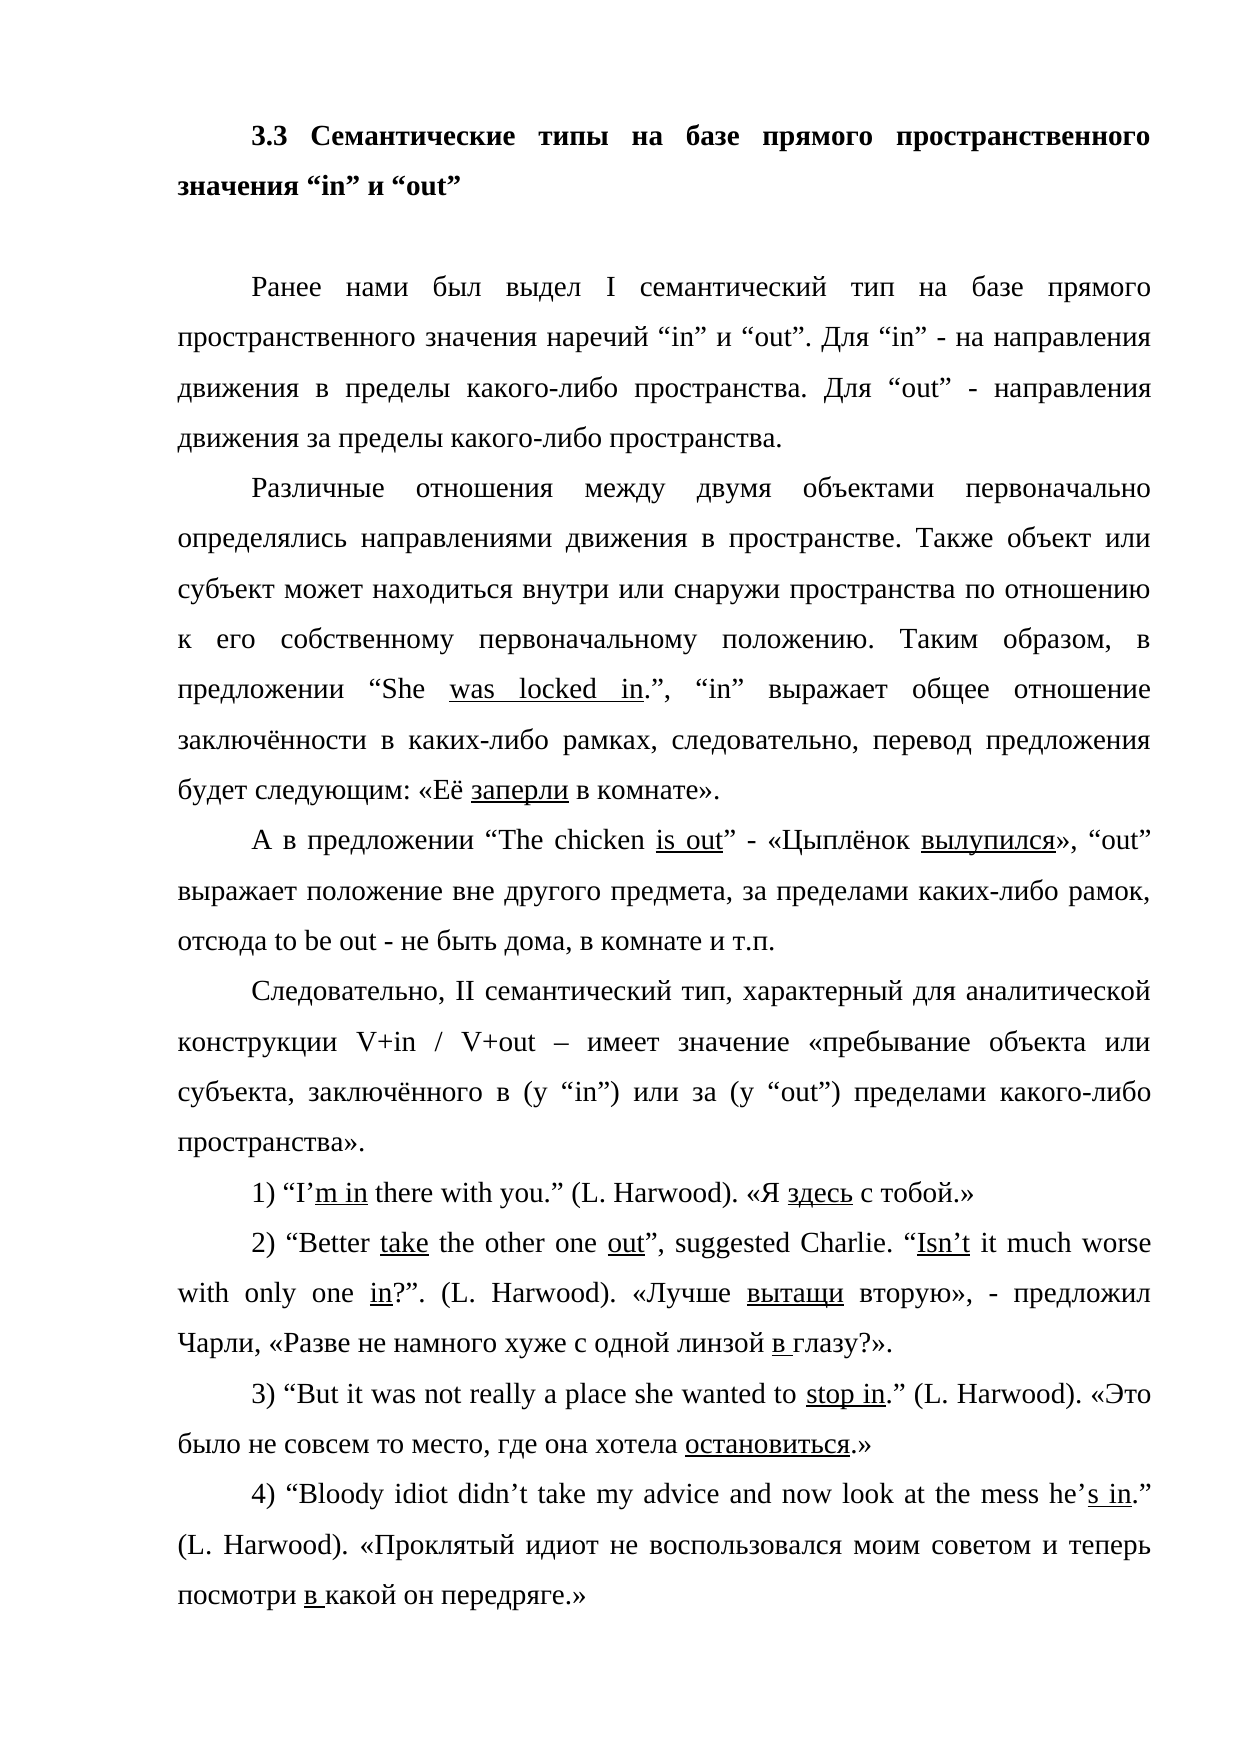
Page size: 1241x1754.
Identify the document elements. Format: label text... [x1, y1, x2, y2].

text 3.3 Семантические типы на базе прямого пространственного значения “in” и “out” [177, 118, 1152, 202]
text 4) “Bloody idiot didn’t take my advice and now look at the mess he’s in.” (L. Harwood). «Проклятый идиот не воспользовался моим советом и теперь посмотри в какой он передряге.» [177, 1477, 1152, 1611]
text Следовательно, II семантический тип, характерный для аналитической конструкции V+in / V+out – имеет значение «пребывание объекта или субъекта, заключённого в (у “in”) или за (у “out”) пределами какого-либо пространства». [177, 973, 1152, 1158]
text Различные отношения между двумя объектами первоначально определялись направлениями движения в пространстве. Также объект или субъект может находиться внутри или снаружи пространства по отношению к его собственному первоначальному положению. Таким образом, в предложении “She was locked in.”, “in” выражает общее отношение заключённости в каких-либо рамках, следовательно, перевод предложения будет следующим: «Её заперли в комнате». [177, 470, 1152, 806]
text А в предложении “The chicken is out” - «Цыплёнок вылупился», “out” выражает положение вне другого предмета, за пределами каких-либо рамок, отсюда to be out - не быть дома, в комнате и т.п. [177, 822, 1152, 957]
text 2) “Better take the other one out”, suggested Charlie. “Isn’t it much worse with only one in?”. (L. Harwood). «Лучше вытащи вторую», - предложил Чарли, «Разве не намного хуже с одной линзой в глазу?». [177, 1225, 1152, 1359]
text 3) “But it was not really a place she wanted to stop in.” (L. Harwood). «Это было не совсем то место, где она хотела остановиться.» [177, 1376, 1152, 1460]
text 1) “I’m in there with you.” (L. Harwood). «Я здесь с тобой.» [177, 1175, 1152, 1208]
text Ранее нами был выдел I семантический тип на базе прямого пространственного значения наречий “in” и “out”. Для “in” - на направления движения в пределы какого-либо пространства. Для “out” - направления движения за пределы какого-либо пространства. [177, 269, 1152, 453]
